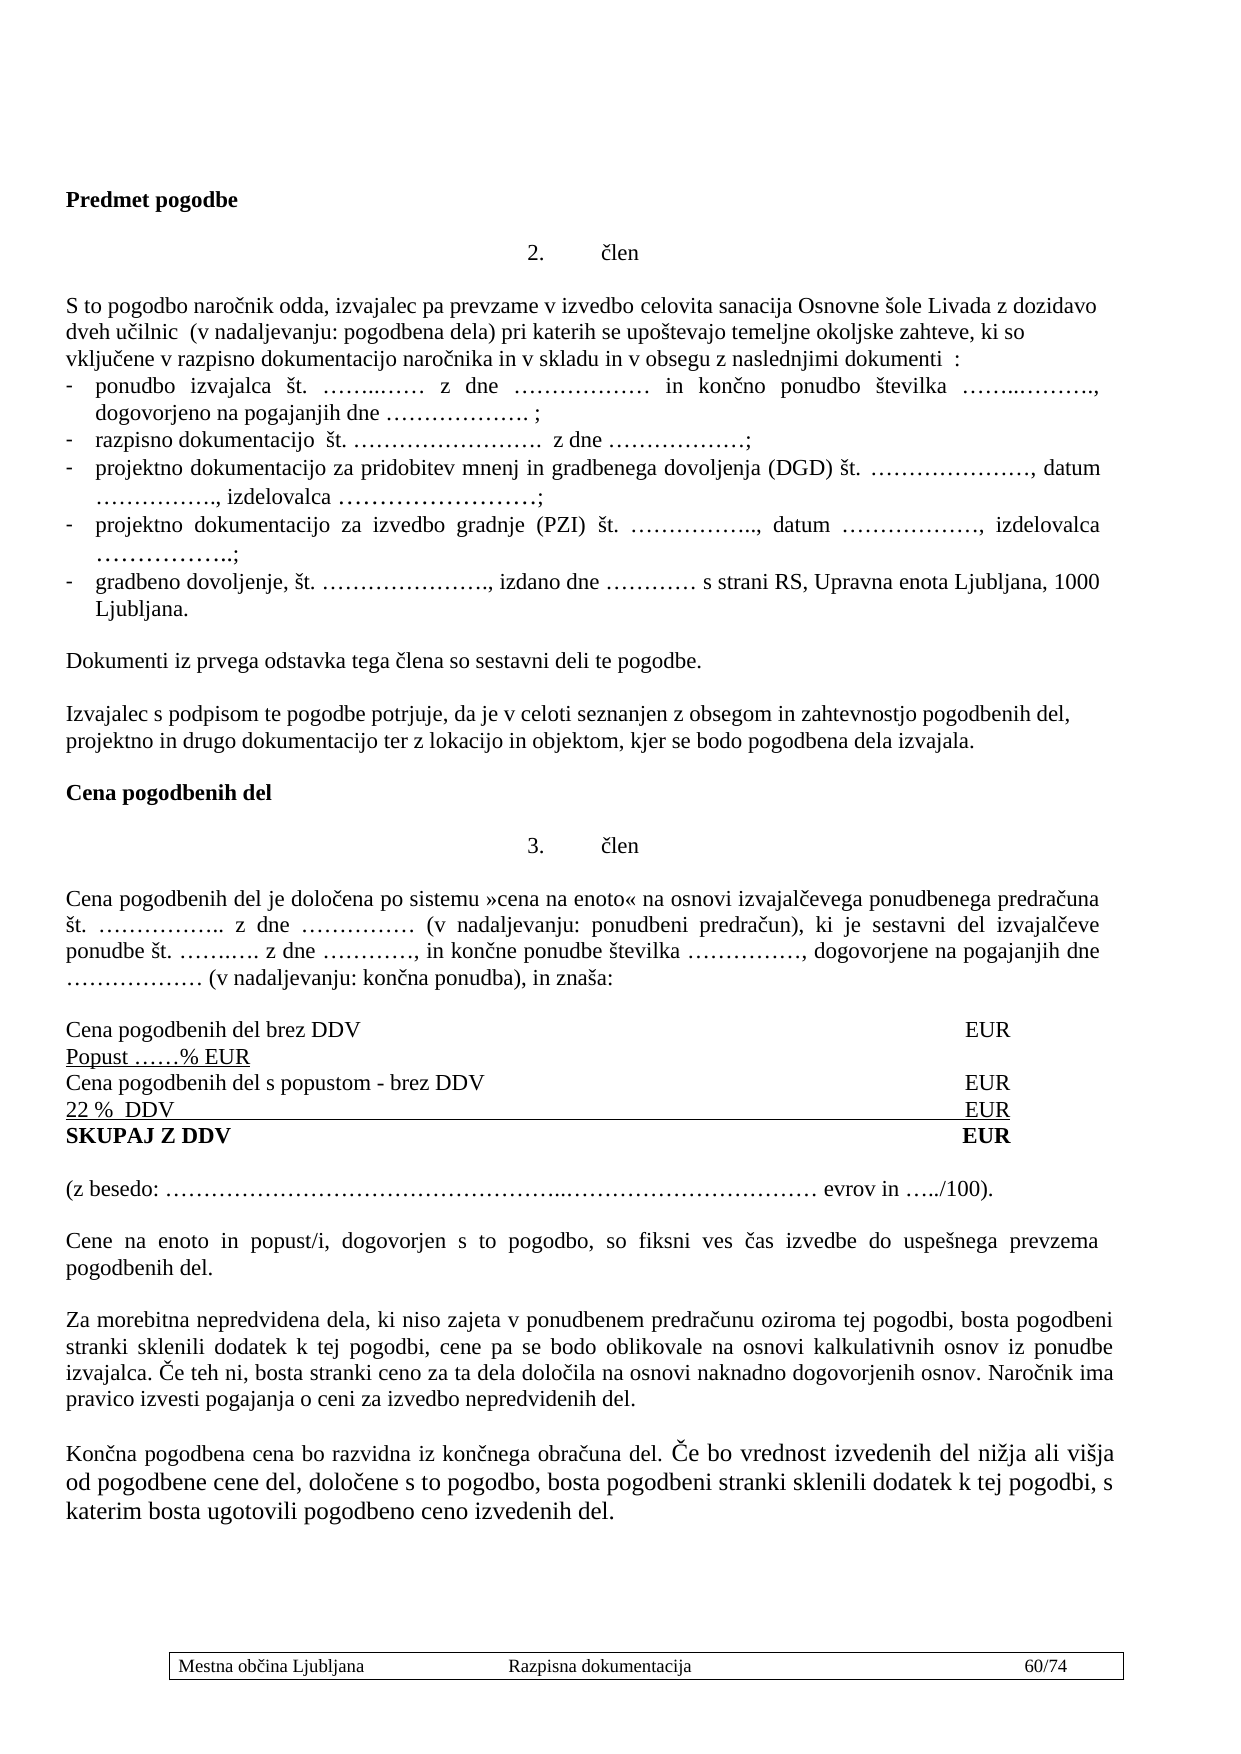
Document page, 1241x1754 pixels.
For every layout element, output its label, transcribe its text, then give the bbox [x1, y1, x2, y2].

list projektno dokumentacijo za izvedbo gradnje (PZI) št. …………….., datum ………………, izdelovalca ……………..; [66, 510, 1101, 567]
list razpisno dokumentacijo št. ……………………. z dne ………………; [66, 425, 1101, 453]
text Cena pogodbenih del s popustom - brez DDV EUR [66, 1069, 1101, 1096]
text 22 % DDV EUR [66, 1096, 1101, 1122]
text Dokumenti iz prvega odstavka tega člena so sestavni deli te pogodbe. [66, 648, 1101, 674]
text Cena pogodbenih del [66, 779, 1101, 806]
text Cena pogodbenih del brez DDV EUR [66, 1017, 1101, 1043]
text Cena pogodbenih del je določena po sistemu »cena na enoto« na osnovi izvajalčevega ponudbenega predračuna št. …………….. z dne …………… (v nadaljevanju: ponudbeni predračun), ki je sestavni del izvajalčeve ponudbe št. …….…. z dne …………, in končne ponudbe številka ……………, dogovorjene na pogajanjih dne ……………… (v nadaljevanju: končna ponudba), in znaša: [66, 885, 1101, 990]
text SKUPAJ Z DDV EUR [66, 1122, 1101, 1148]
text (z besedo: ……………………………………………..…………………………… evrov in …../100). [66, 1175, 1101, 1201]
text Cene na enoto in popust/i, dogovorjen s to pogodbo, so fiksni ves čas izvedbe do uspešnega prevzema pogodbenih del. [66, 1227, 1101, 1280]
list projektno dokumentacijo za pridobitev mnenj in gradbenega dovoljenja (DGD) št. …………………, datum ……………., izdelovalca ……………………; [66, 453, 1101, 510]
text Izvajalec s podpisom te pogodbe potrjuje, da je v celoti seznanjen z obsegom in zahtevnostjo pogodbenih del, projektno in drugo dokumentacijo ter z lokacijo in objektom, kjer se bodo pogodbena dela izvajala. [66, 700, 1101, 753]
list člen [66, 239, 1101, 266]
text Za morebitna nepredvidena dela, ki niso zajeta v ponudbenem predračunu oziroma tej pogodbi, bosta pogodbeni stranki sklenili dodatek k tej pogodbi, cene pa se bodo oblikovale na osnovi kalkulativnih osnov iz ponudbe izvajalca. Če teh ni, bosta stranki ceno za ta dela določila na osnovi naknadno dogovorjenih osnov. Naročnik ima pravico izvesti pogajanja o ceni za izvedbo nepredvidenih del. [66, 1306, 1115, 1412]
list ponudbo izvajalca št. ……..…… z dne ……………… in končno ponudbo številka ……..………., dogovorjeno na pogajanjih dne ………………. ; [66, 371, 1101, 425]
text Popust ……% EUR [66, 1043, 1101, 1069]
list gradbeno dovoljenje, št. …………………., izdano dne ………… s strani RS, Upravna enota Ljubljana, 1000 Ljubljana. [66, 567, 1101, 621]
text Končna pogodbena cena bo razvidna iz končnega obračuna del. Če bo vrednost izvedenih del nižja ali višja od pogodbene cene del, določene s to pogodbo, bosta pogodbeni stranki sklenili dodatek k tej pogodbi, s katerim bosta ugotovili pogodbeno ceno izvedenih del. [66, 1438, 1115, 1524]
text Predmet pogodbe [66, 186, 1101, 213]
text S to pogodbo naročnik odda, izvajalec pa prevzame v izvedbo celovita sanacija Osnovne šole Livada z dozidavo dveh učilnic (v nadaljevanju: pogodbena dela) pri katerih se upoštevajo temeljne okoljske zahteve, ki so vključene v razpisno dokumentacijo naročnika in v skladu in v obsegu z naslednjimi dokumenti : [66, 292, 1115, 371]
list člen [66, 832, 1101, 858]
